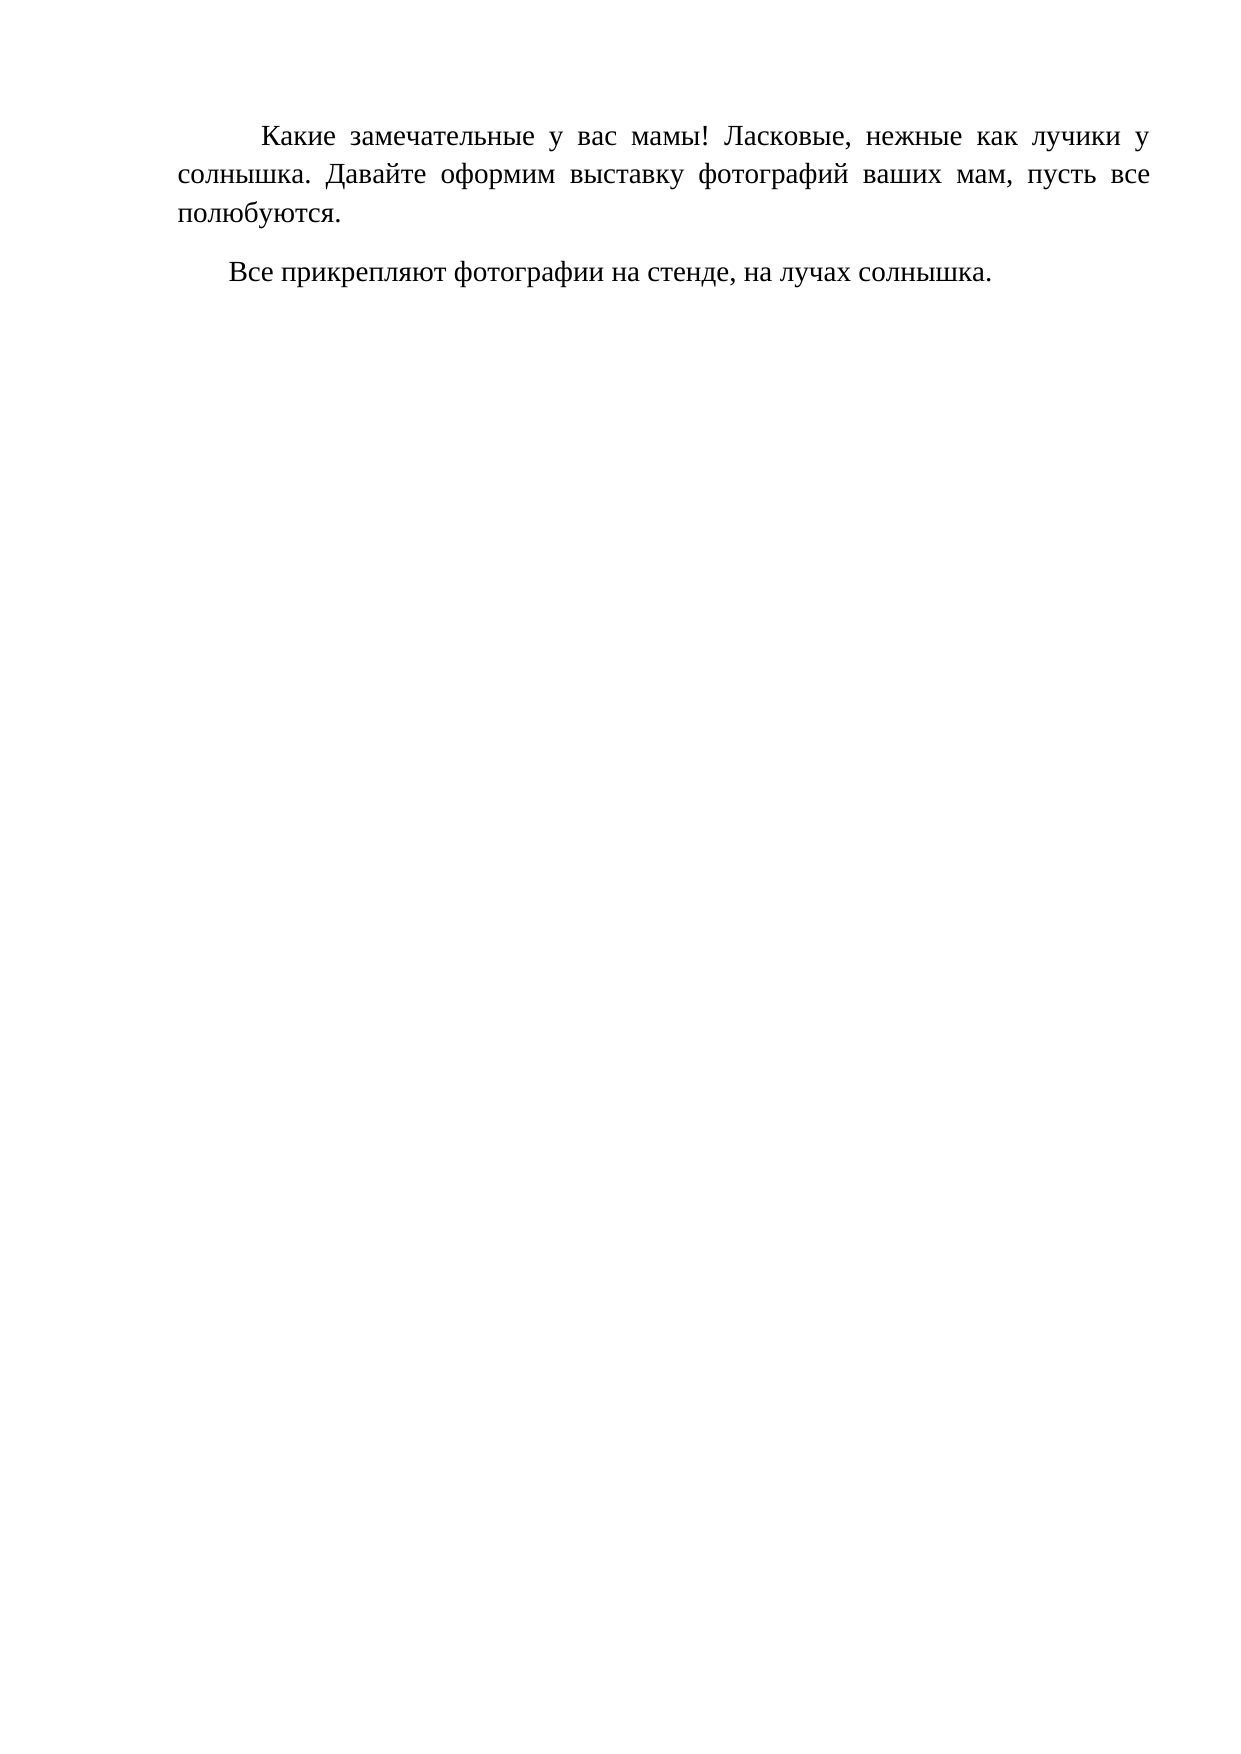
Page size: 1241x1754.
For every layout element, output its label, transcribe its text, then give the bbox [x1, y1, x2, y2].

text Какие замечательные у вас мамы! Ласковые, нежные как лучики у солнышка. Давайте оформим выставку фотографий ваших мам, пусть все полюбуются. [177, 118, 1152, 229]
text Все прикрепляют фотографии на стенде, на лучах солнышка. [177, 254, 1152, 288]
